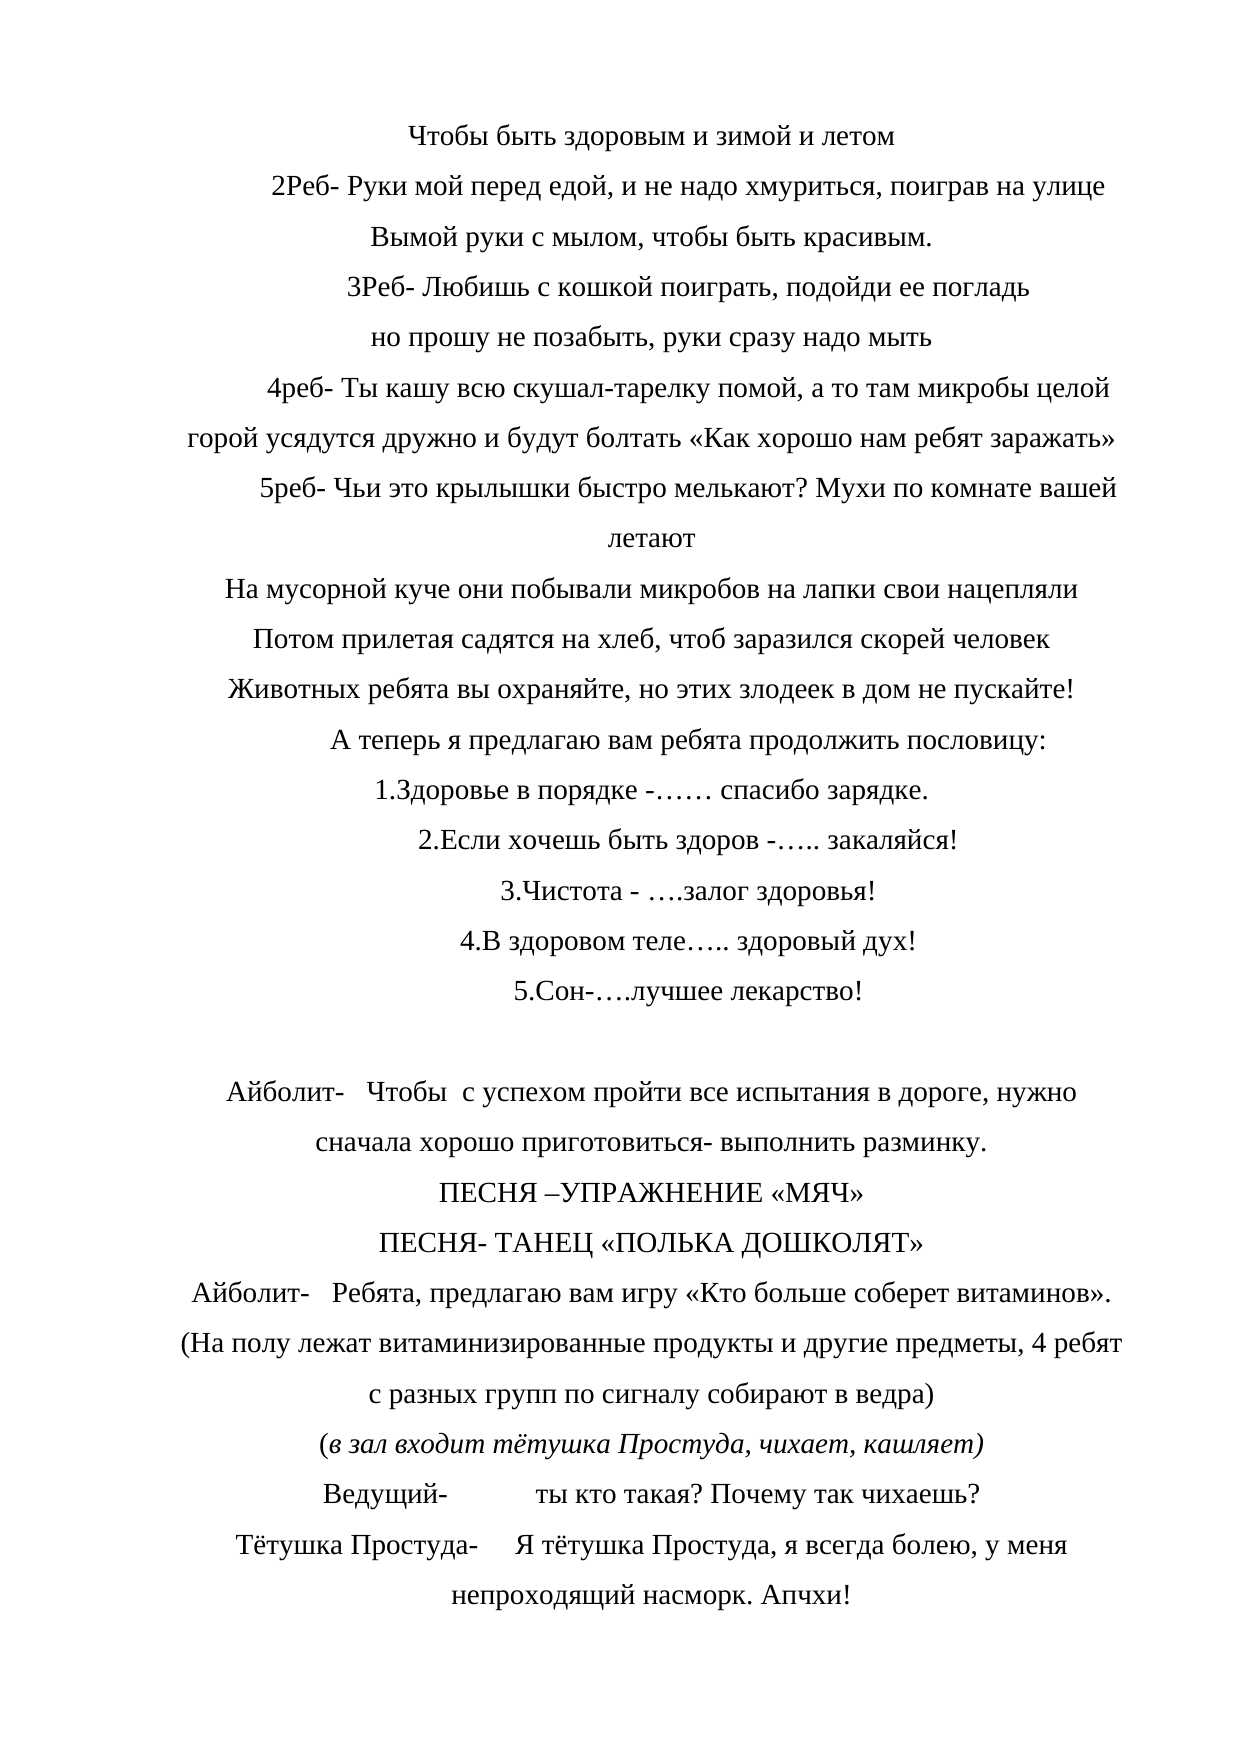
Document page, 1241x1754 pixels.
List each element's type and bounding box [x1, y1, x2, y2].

table_header [166, 118, 1137, 1611]
